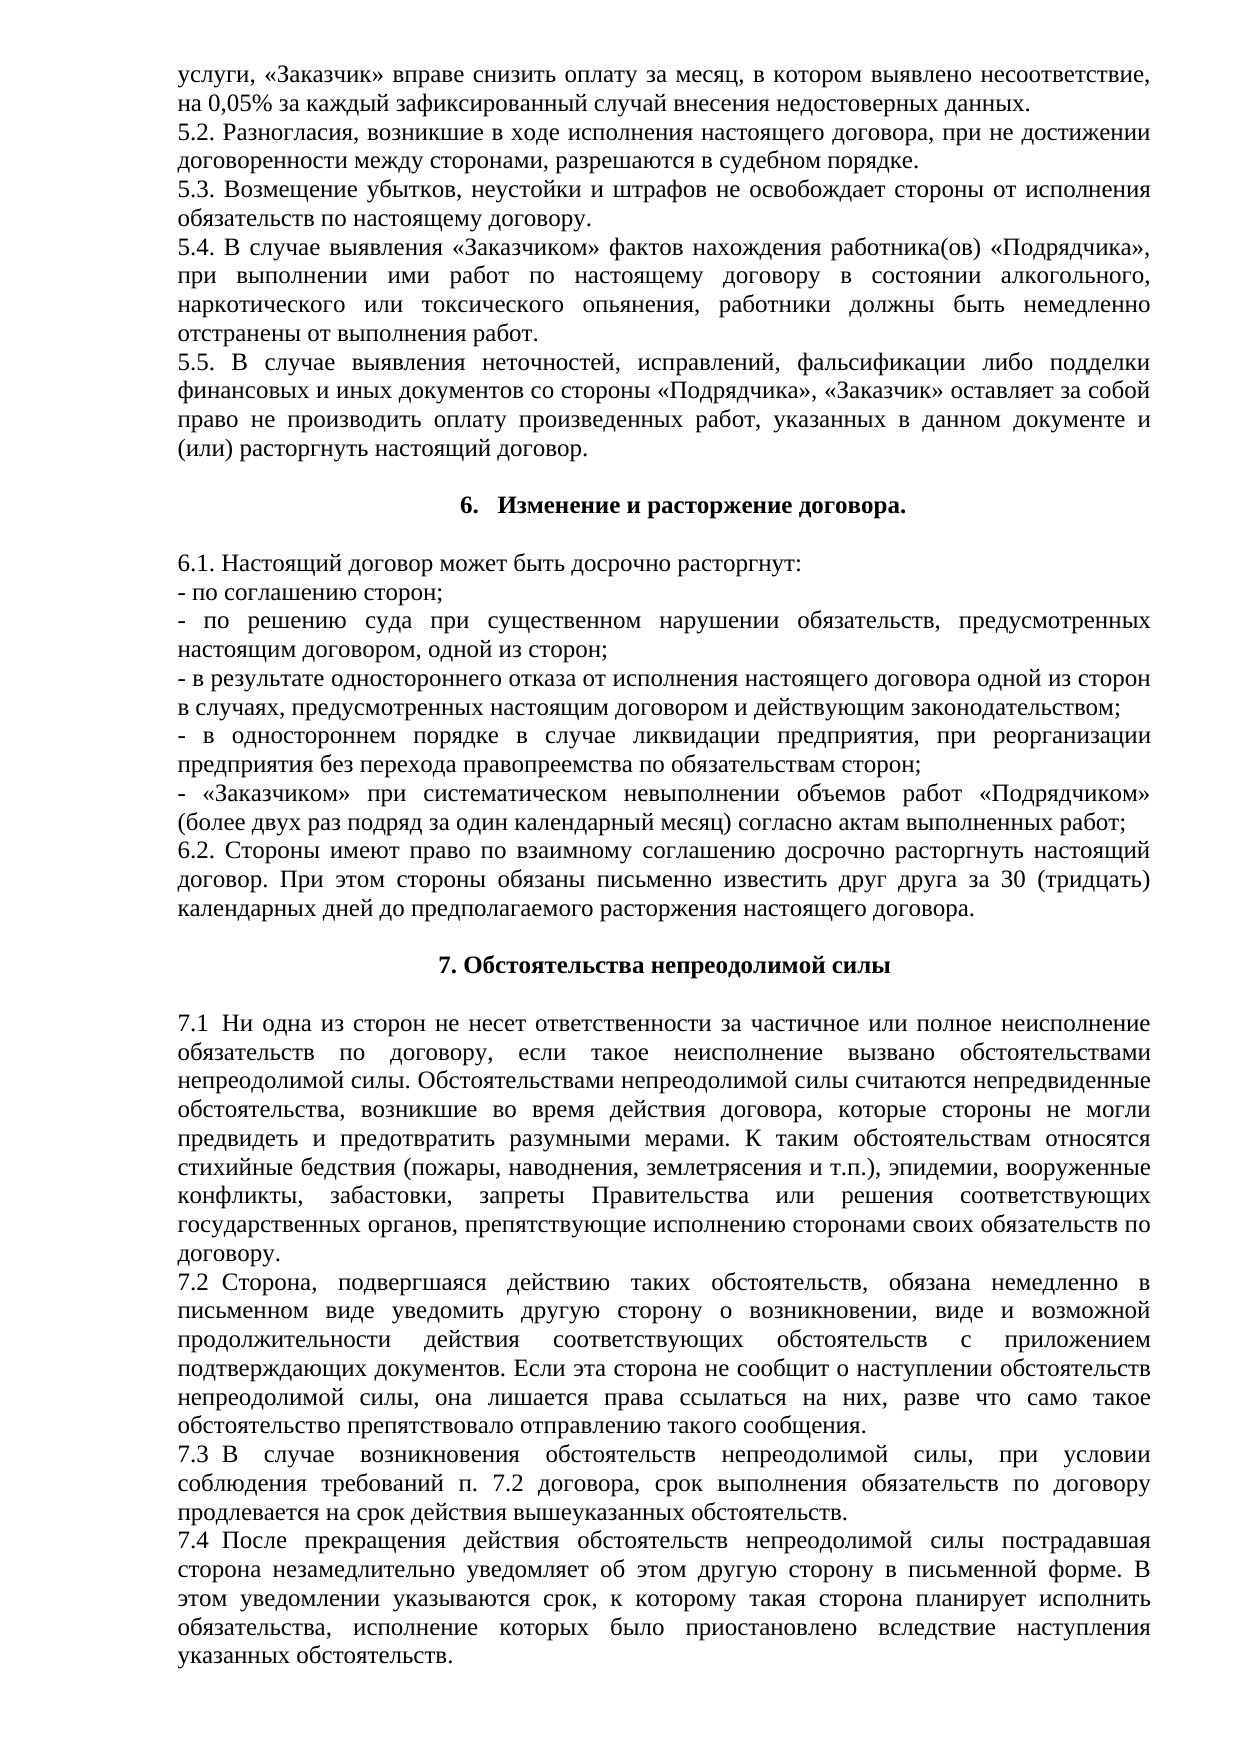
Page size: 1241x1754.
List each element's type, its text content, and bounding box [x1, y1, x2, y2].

list В случае возникновения обстоятельств непреодолимой силы, при условии соблюдения требований п. 7.2 договора, срок выполнения обязательств по договору продлевается на срок действия вышеуказанных обстоятельств. [177, 1439, 1152, 1525]
list Ни одна из сторон не несет ответственности за частичное или полное неисполнение обязательств по договору, если такое неисполнение вызвано обстоятельствами непреодолимой силы. Обстоятельствами непреодолимой силы считаются непредвиденные обстоятельства, возникшие во время действия договора, которые стороны не могли предвидеть и предотвратить разумными мерами. К таким обстоятельствам относятся стихийные бедствия (пожары, наводнения, землетрясения и т.п.), эпидемии, вооруженные конфликты, забастовки, запреты Правительства или решения соответствующих государственных органов, препятствующие исполнению сторонами своих обязательств по договору. [177, 1008, 1152, 1267]
text 7. Обстоятельства непреодолимой силы [177, 950, 1152, 979]
text - по соглашению сторон; [177, 577, 1152, 605]
text 5.2. Разногласия, возникшие в ходе исполнения настоящего договора, при не достижении договоренности между сторонами, разрешаются в судебном порядке. [177, 117, 1152, 174]
list Сторона, подвергшаяся действию таких обстоятельств, обязана немедленно в письменном виде уведомить другую сторону о возникновении, виде и возможной продолжительности действия соответствующих обстоятельств с приложением подтверждающих документов. Если эта сторона не сообщит о наступлении обстоятельств непреодолимой силы, она лишается права ссылаться на них, разве что само такое обстоятельство препятствовало отправлению такого сообщения. [177, 1267, 1152, 1439]
text 6.1. Настоящий договор может быть досрочно расторгнут: [177, 548, 1152, 577]
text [177, 59, 1152, 117]
text - в одностороннем порядке в случае ликвидации предприятия, при реорганизации предприятия без перехода правопреемства по обязательствам сторон; [177, 720, 1152, 778]
list После прекращения действия обстоятельств непреодолимой силы пострадавшая сторона незамедлительно уведомляет об этом другую сторону в письменной форме. В этом уведомлении указываются срок, к которому такая сторона планирует исполнить обязательства, исполнение которых было приостановлено вследствие наступления указанных обстоятельств. [177, 1525, 1152, 1669]
text 5.3. Возмещение убытков, неустойки и штрафов не освобождает стороны от исполнения обязательств по настоящему договору. [177, 174, 1152, 232]
text 6.2. Стороны имеют право по взаимному соглашению досрочно расторгнуть настоящий договор. При этом стороны обязаны письменно известить друг друга за 30 (тридцать) календарных дней до предполагаемого расторжения настоящего договора. [177, 835, 1152, 922]
text - в результате одностороннего отказа от исполнения настоящего договора одной из сторон в случаях, предусмотренных настоящим договором и действующим законодательством; [177, 663, 1152, 720]
text - по решению суда при существенном нарушении обязательств, предусмотренных настоящим договором, одной из сторон; [177, 605, 1152, 663]
text 5.4. В случае выявления «Заказчиком» фактов нахождения работника(ов) «Подрядчика», при выполнении ими работ по настоящему договору в состоянии алкогольного, наркотического или токсического опьянения, работники должны быть немедленно отстранены от выполнения работ. [177, 232, 1152, 347]
text - «Заказчиком» при систематическом невыполнении объемов работ «Подрядчиком» (более двух раз подряд за один календарный месяц) согласно актам выполненных работ; [177, 778, 1152, 835]
list Изменение и расторжение договора. [215, 490, 1152, 519]
text 5.5. В случае выявления неточностей, исправлений, фальсификации либо подделки финансовых и иных документов со стороны «Подрядчика», «Заказчик» оставляет за собой право не производить оплату произведенных работ, указанных в данном документе и (или) расторгнуть настоящий договор. [177, 347, 1152, 462]
